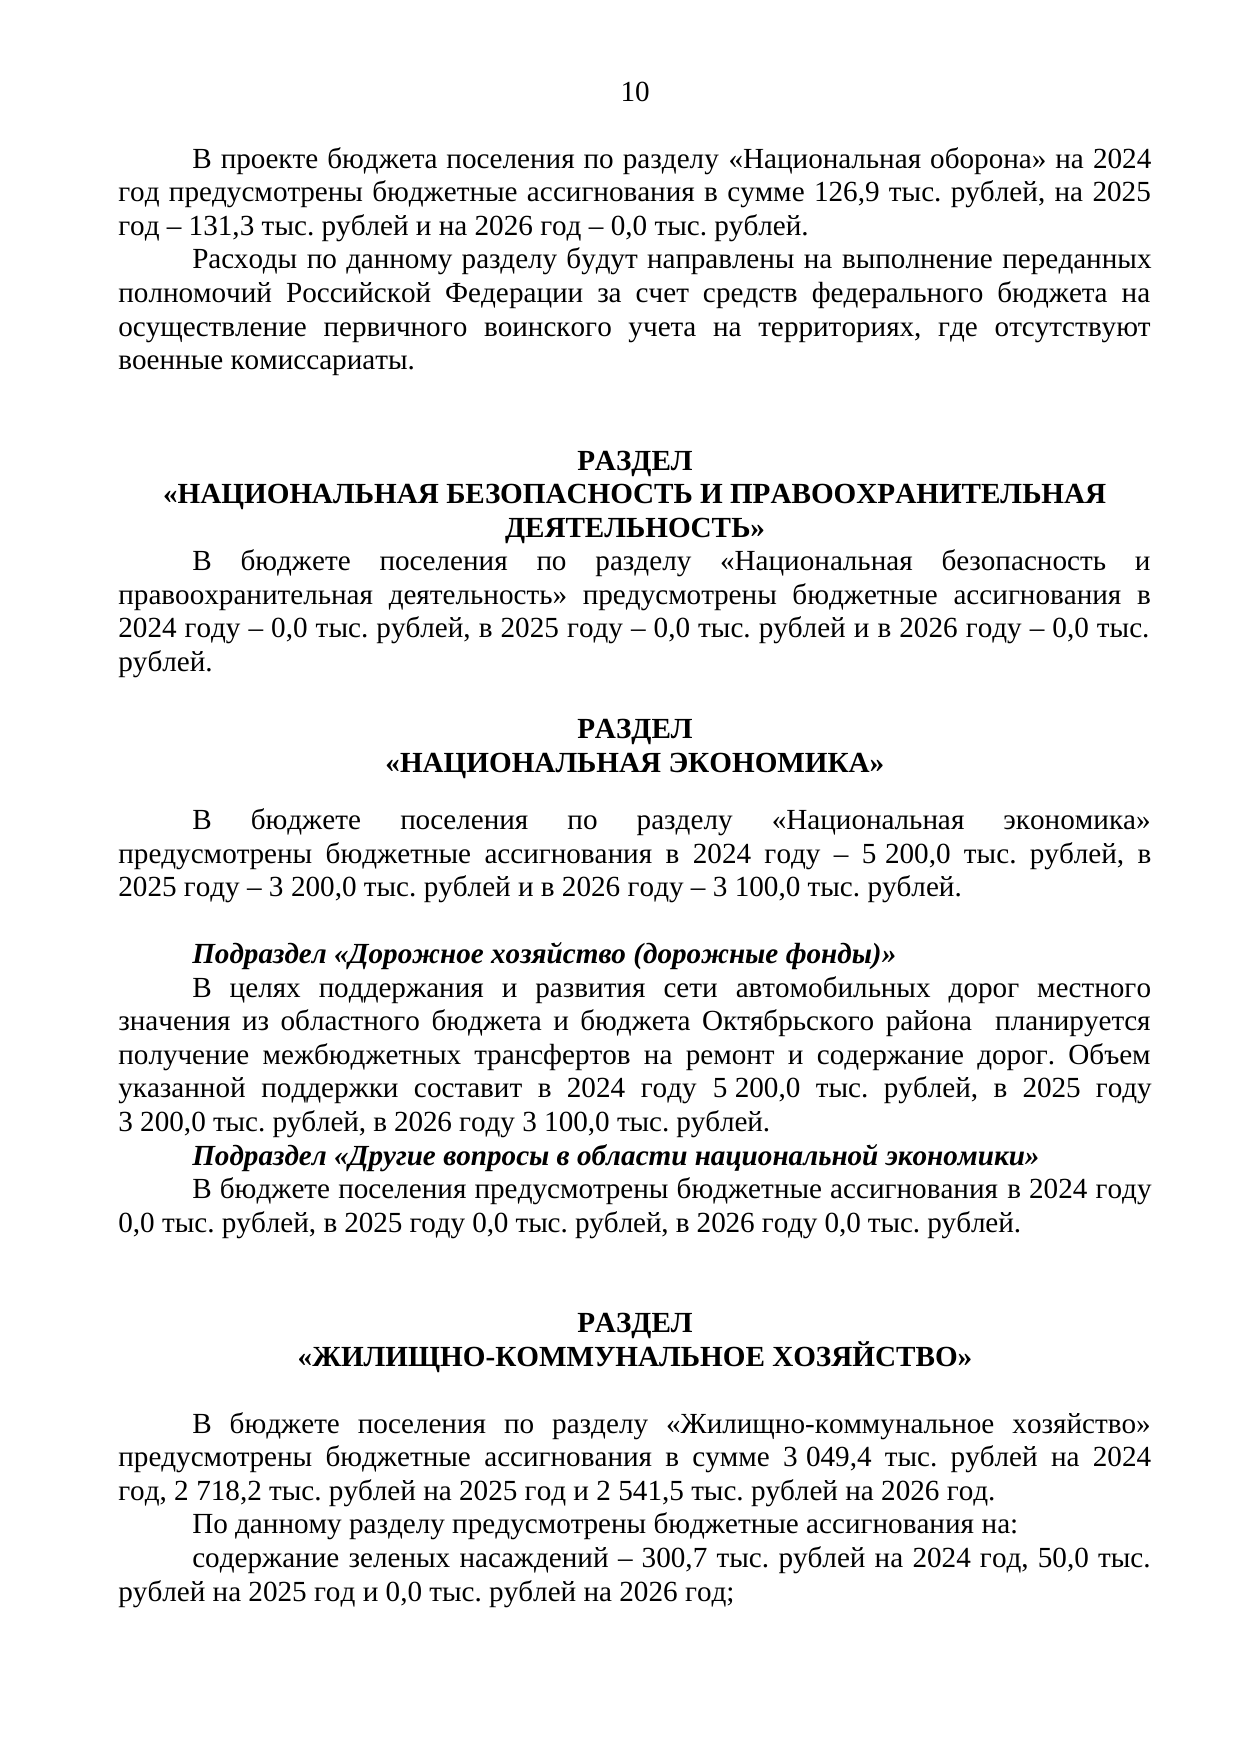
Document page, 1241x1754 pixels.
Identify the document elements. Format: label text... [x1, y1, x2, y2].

text содержание зеленых насаждений – 300,7 тыс. рублей на 2024 год, 50,0 тыс. рублей на 2025 год и 0,0 тыс. рублей на 2026 год; [118, 1540, 1152, 1607]
text По данному разделу предусмотрены бюджетные ассигнования на: [118, 1507, 1152, 1540]
text В бюджете поселения предусмотрены бюджетные ассигнования в 2024 году 0,0 тыс. рублей, в 2025 году 0,0 тыс. рублей, в 2026 году 0,0 тыс. рублей. [118, 1171, 1152, 1238]
text В бюджете поселения по разделу «Жилищно-коммунальное хозяйство» предусмотрены бюджетные ассигнования в сумме 3 049,4 тыс. рублей на 2024 год, 2 718,2 тыс. рублей на 2025 год и 2 541,5 тыс. рублей на 2026 год. [118, 1406, 1152, 1507]
text «НАЦИОНАЛЬНАЯ БЕЗОПАСНОСТЬ И ПРАВООХРАНИТЕЛЬНАЯ ДЕЯТЕЛЬНОСТЬ» [118, 476, 1152, 543]
subtitle Подраздел «Другие вопросы в области национальной экономики» [118, 1138, 1152, 1171]
text РАЗДЕЛ [118, 1305, 1152, 1339]
text В проекте бюджета поселения по разделу «Национальная оборона» на 2024 год предусмотрены бюджетные ассигнования в сумме 126,9 тыс. рублей, на 2025 год – 131,3 тыс. рублей и на 2026 год – 0,0 тыс. рублей. [118, 141, 1152, 242]
text «ЖИЛИЩНО-КОММУНАЛЬНОЕ ХОЗЯЙСТВО» [118, 1339, 1152, 1372]
text В бюджете поселения по разделу «Национальная безопасность и правоохранительная деятельность» предусмотрены бюджетные ассигнования в 2024 году – 0,0 тыс. рублей, в 2025 году – 0,0 тыс. рублей и в 2026 году – 0,0 тыс. рублей. [118, 543, 1152, 678]
text Расходы по данному разделу будут направлены на выполнение переданных полномочий Российской Федерации за счет средств федерального бюджета на осуществление первичного воинского учета на территориях, где отсутствуют военные комиссариаты. [118, 242, 1152, 376]
text РАЗДЕЛ [118, 711, 1152, 745]
subtitle Подраздел «Дорожное хозяйство (дорожные фонды)» [118, 936, 1152, 970]
text РАЗДЕЛ [118, 443, 1152, 476]
text «НАЦИОНАЛЬНАЯ ЭКОНОМИКА» [118, 745, 1152, 778]
text В целях поддержания и развития сети автомобильных дорог местного значения из областного бюджета и бюджета Октябрьского района планируется получение межбюджетных трансфертов на ремонт и содержание дорог. Объем указанной поддержки составит в 2024 году 5 200,0 тыс. рублей, в 2025 году 3 200,0 тыс. рублей, в 2026 году 3 100,0 тыс. рублей. [118, 970, 1152, 1138]
text В бюджете поселения по разделу «Национальная экономика» предусмотрены бюджетные ассигнования в 2024 году – 5 200,0 тыс. рублей, в 2025 году – 3 200,0 тыс. рублей и в 2026 году – 3 100,0 тыс. рублей. [118, 802, 1152, 903]
